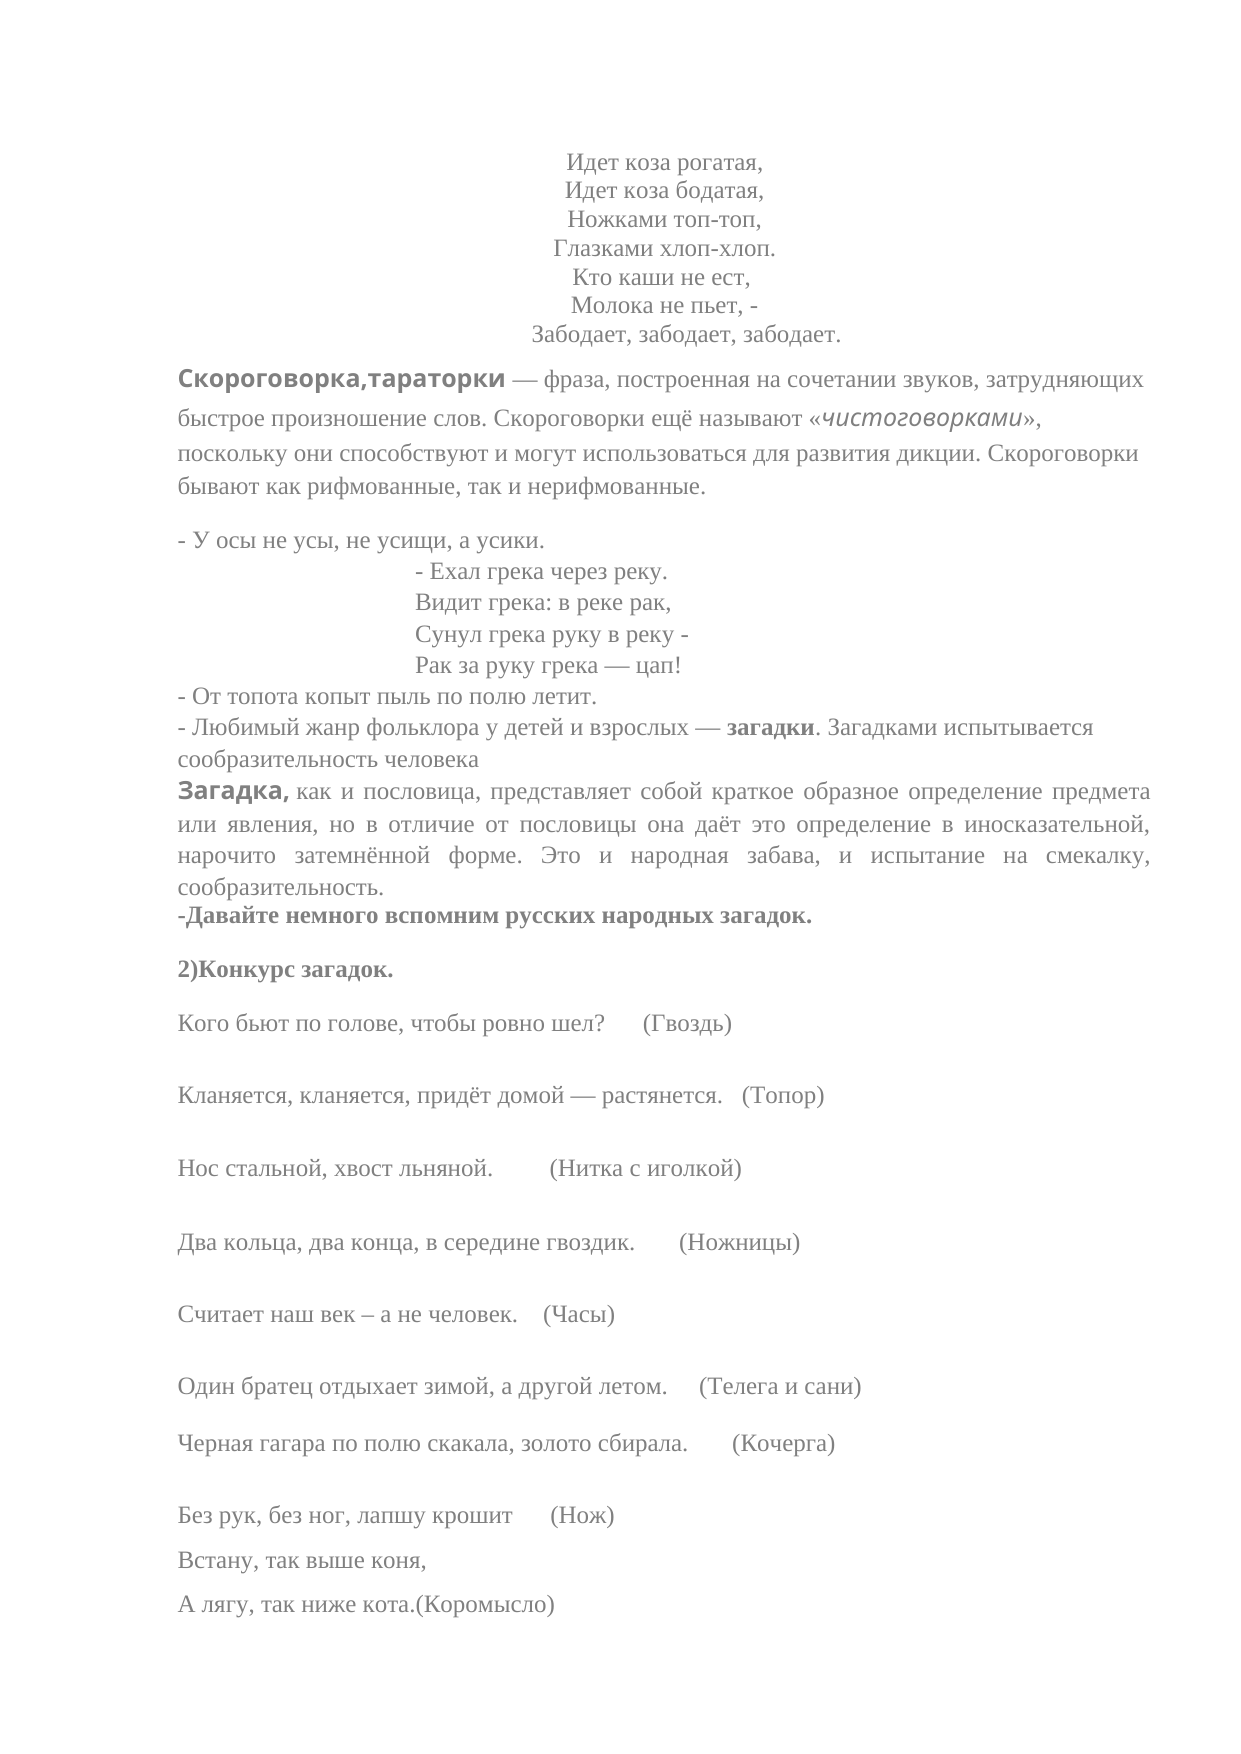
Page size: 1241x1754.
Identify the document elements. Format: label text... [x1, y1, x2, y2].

text Два кольца, два конца, в середине гвоздик. (Ножницы) [177, 1198, 1152, 1283]
text Скороговорка,тараторки — фраза, построенная на сочетании звуков, затрудняющих быстрое произношение слов. Скороговорки ещё называют «чистоговорками», поскольку они способствуют и могут использоваться для развития дикции. Скороговорки бывают как рифмованные, так и нерифмованные. [177, 361, 1152, 500]
text Один братец отдыхает зимой, а другой летом. (Телега и сани) [177, 1371, 1152, 1428]
text Черная гагара по полю скакала, золото сбирала. (Кочерга) [177, 1428, 1152, 1485]
text Загадка, как и пословица, представляет собой краткое образное определение предмета или явления, но в отличие от пословицы она даёт это определение в иносказательной, нарочито затемнённой форме. Это и народная забава, и испытание на смекалку, сообразительность. [177, 772, 1152, 900]
text Без рук, без ног, лапшу крошит (Нож) [177, 1501, 1152, 1529]
text Кланяется, кланяется, придёт домой — растянется. (Топор) [177, 1080, 1152, 1109]
text - Любимый жанр фольклора у детей и взрослых — загадки. Загадками испытывается сообразительность человека [177, 710, 1152, 772]
text А лягу, так ниже кота.(Коромысло) [177, 1589, 1152, 1618]
text Кого бьют по голове, чтобы ровно шел? (Гвоздь) [177, 1008, 1152, 1065]
text - У осы не усы, не усищи, а усики. [177, 525, 1152, 554]
text Идет коза рогатая, Идет коза бодатая, Ножками топ-топ, Глазками хлоп-хлоп. Кто каши не ест, Молока не пьет, - Забодает, забодает, забодает. [177, 147, 1152, 348]
text -Давайте немного вспомним русских народных загадок. [177, 900, 1152, 929]
text Нос стальной, хвост льняной. (Нитка с иголкой) [177, 1125, 1152, 1182]
text - Ехал грека через реку. Видит грека: в реке рак, Сунул грека руку в реку - Рак за руку грека — цап! - От топота копыт пыль по полю летит. [177, 554, 1152, 710]
text Считает наш век – а не человек. (Часы) [177, 1299, 1152, 1356]
text Встану, так выше коня, [177, 1545, 1152, 1574]
text 2)Конкурс загадок. [177, 954, 1152, 983]
